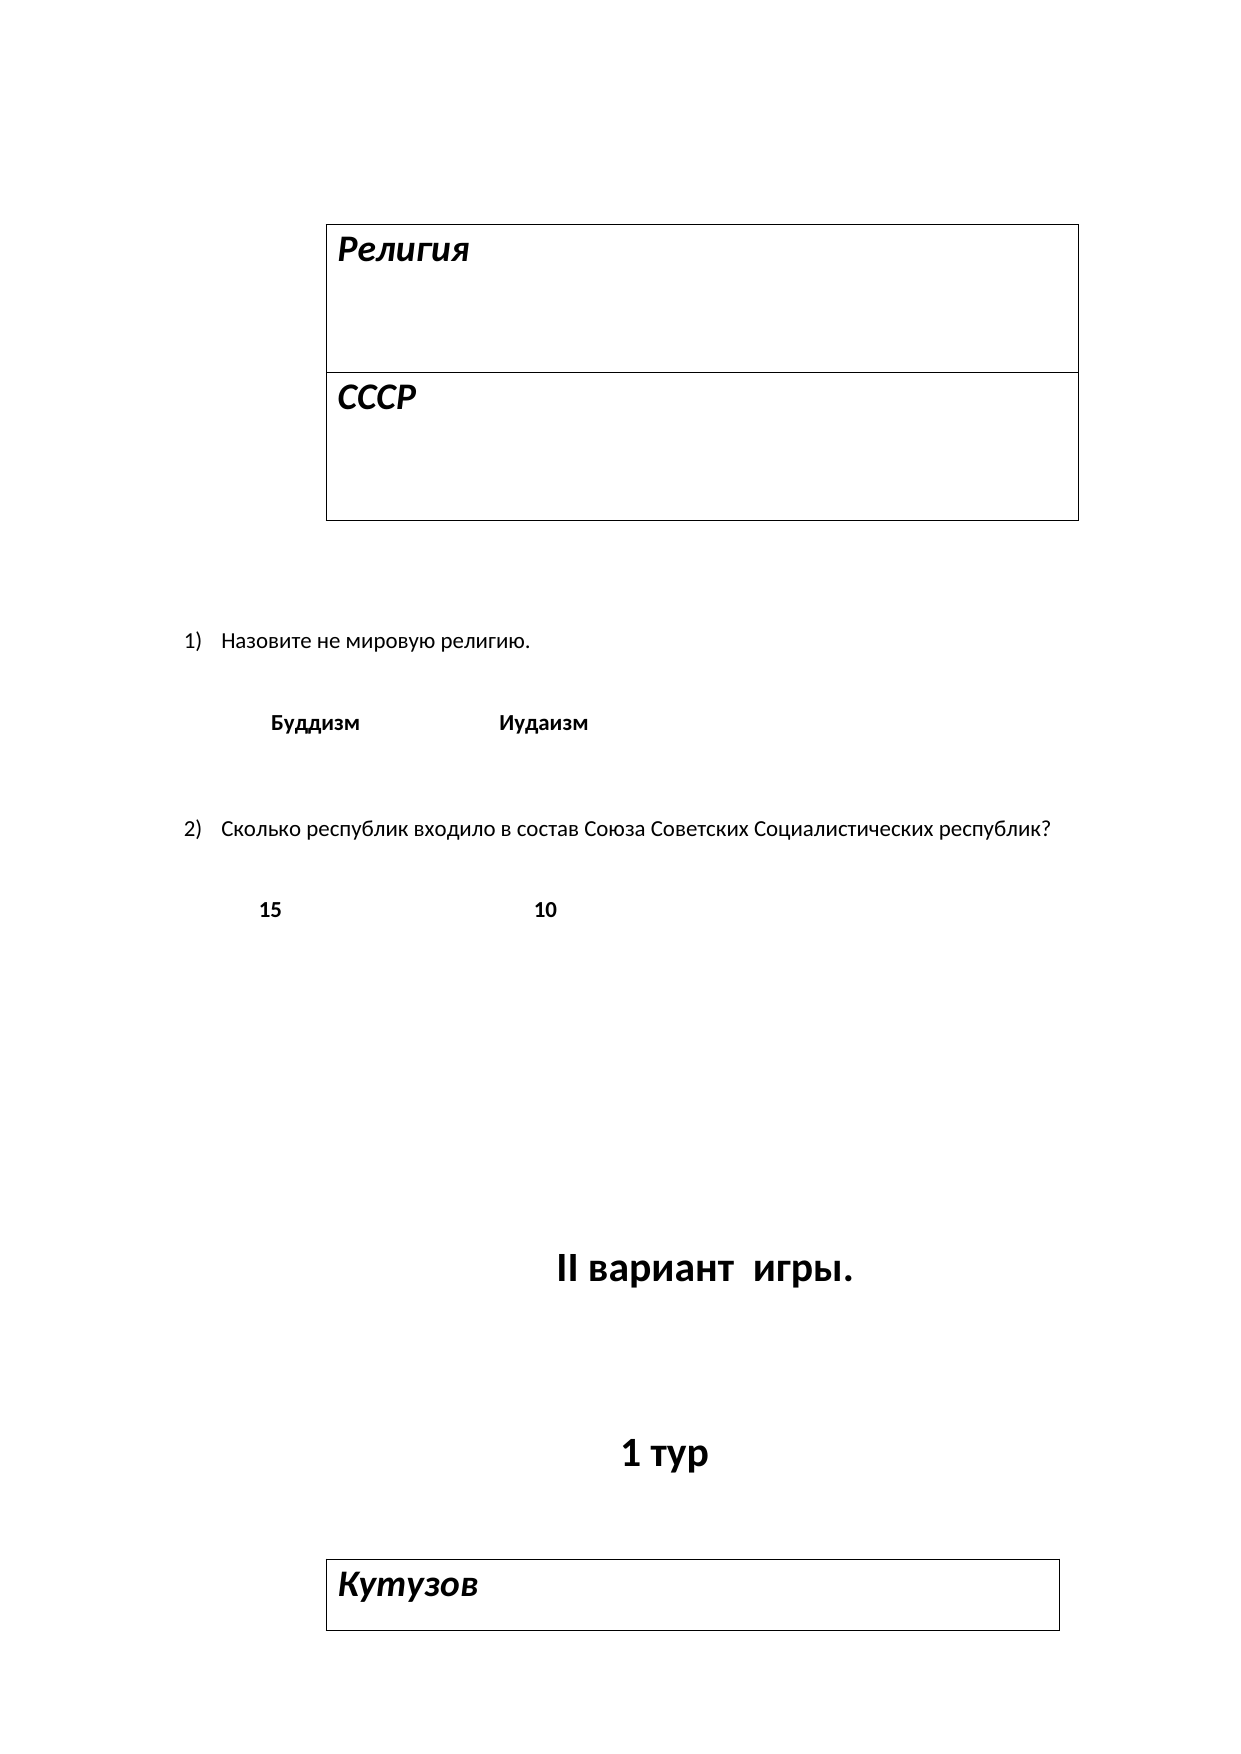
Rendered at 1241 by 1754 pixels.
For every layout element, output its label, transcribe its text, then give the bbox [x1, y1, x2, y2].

text Буддизм Иудаизм [183, 708, 1152, 736]
table_cell СССР [327, 373, 1078, 519]
text 1 тур [177, 1426, 1152, 1477]
list Сколько республик входило в состав Союза Советских Социалистических республик? [183, 814, 1152, 842]
list 10 [258, 895, 1152, 923]
table_header Кутузов [327, 1560, 1059, 1630]
table_header Религия [327, 225, 1078, 372]
list Назовите не мировую религию. [183, 627, 1152, 655]
text II вариант игры. [258, 1241, 1152, 1292]
